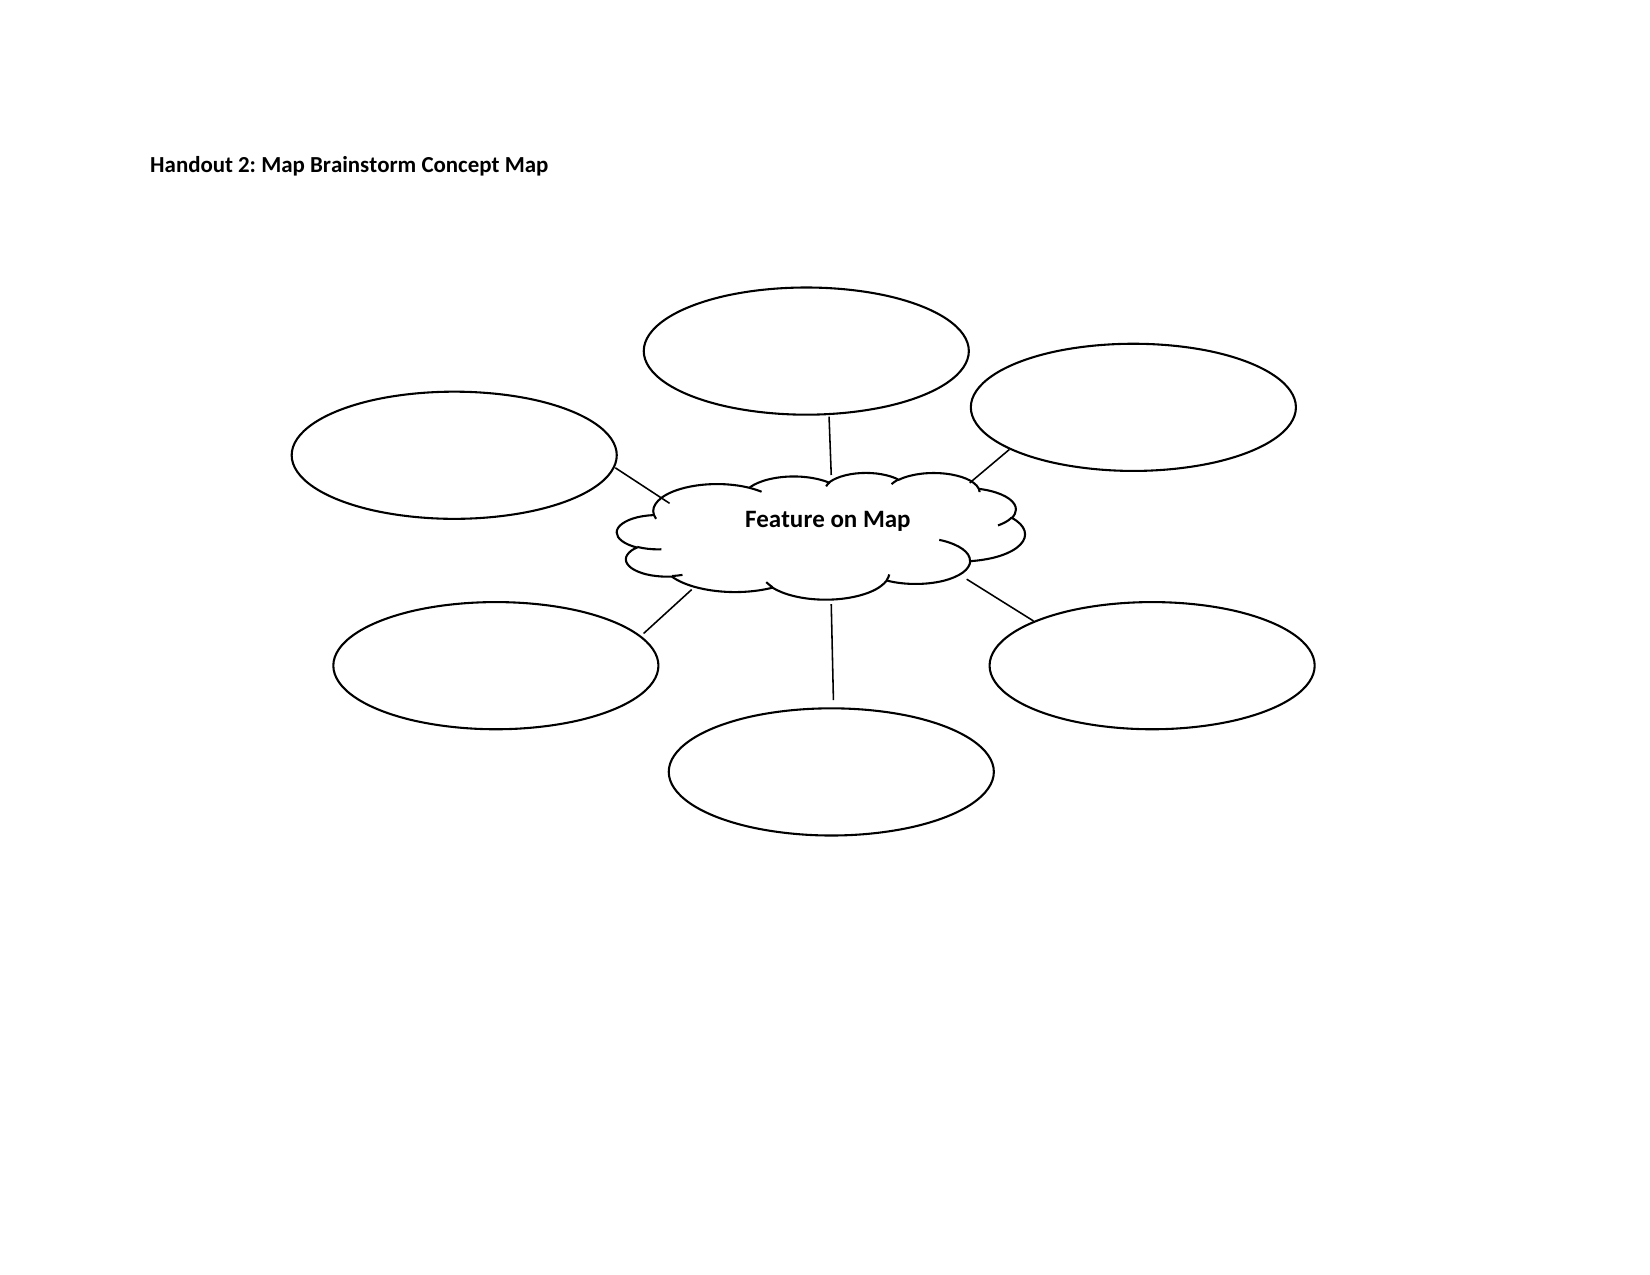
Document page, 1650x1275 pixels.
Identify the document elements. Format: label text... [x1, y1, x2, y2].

text Handout 2: Map Brainstorm Concept Map [150, 150, 1500, 178]
